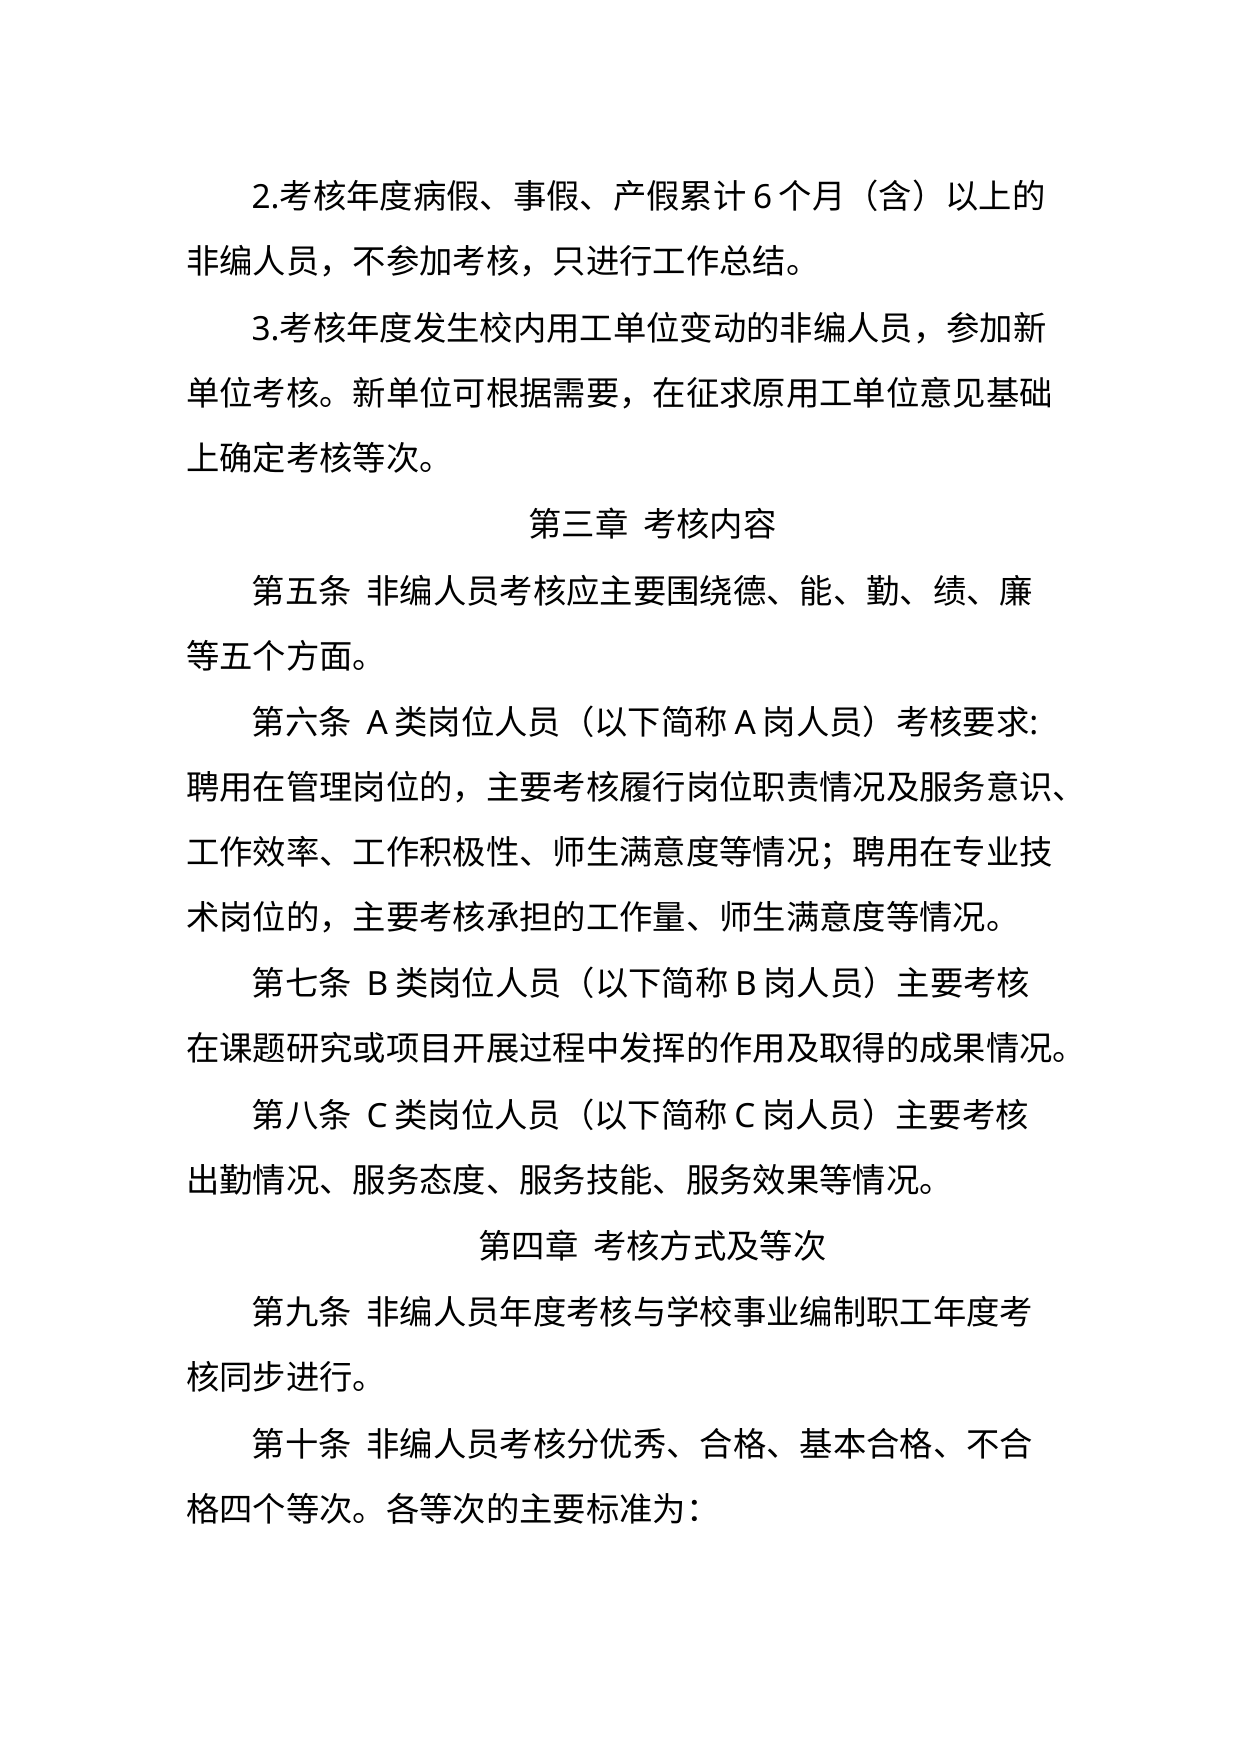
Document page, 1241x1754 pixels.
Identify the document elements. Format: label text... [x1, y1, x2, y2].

text 第八条 C类岗位人员（以下简称C岗人员）主要考核出勤情况、服务态度、服务技能、服务效果等情况。 [186, 1080, 1053, 1210]
text 2.考核年度病假、事假、产假累计6个月（含）以上的非编人员，不参加考核，只进行工作总结。 [186, 162, 1053, 292]
text 第四章 考核方式及等次 [186, 1211, 1053, 1276]
text 3.考核年度发生校内用工单位变动的非编人员，参加新单位考核。新单位可根据需要，在征求原用工单位意见基础上确定考核等次。 [186, 293, 1053, 488]
text 第五条 非编人员考核应主要围绕德、能、勤、绩、廉等五个方面。 [186, 556, 1053, 686]
text 第六条 A类岗位人员（以下简称A岗人员）考核要求: 聘用在管理岗位的，主要考核履行岗位职责情况及服务意识、工作效率、工作积极性、师生满意度等情况；聘用在专业技术岗位的，主要考核承担的工作量、师生满意度等情况。 [186, 687, 1053, 947]
text 第九条 非编人员年度考核与学校事业编制职工年度考核同步进行。 [186, 1278, 1053, 1408]
text 第七条 B类岗位人员（以下简称B岗人员）主要考核在课题研究或项目开展过程中发挥的作用及取得的成果情况。 [186, 949, 1053, 1079]
text 第三章 考核内容 [186, 490, 1053, 555]
text 第十条 非编人员考核分优秀、合格、基本合格、不合格四个等次。各等次的主要标准为： [186, 1409, 1053, 1539]
